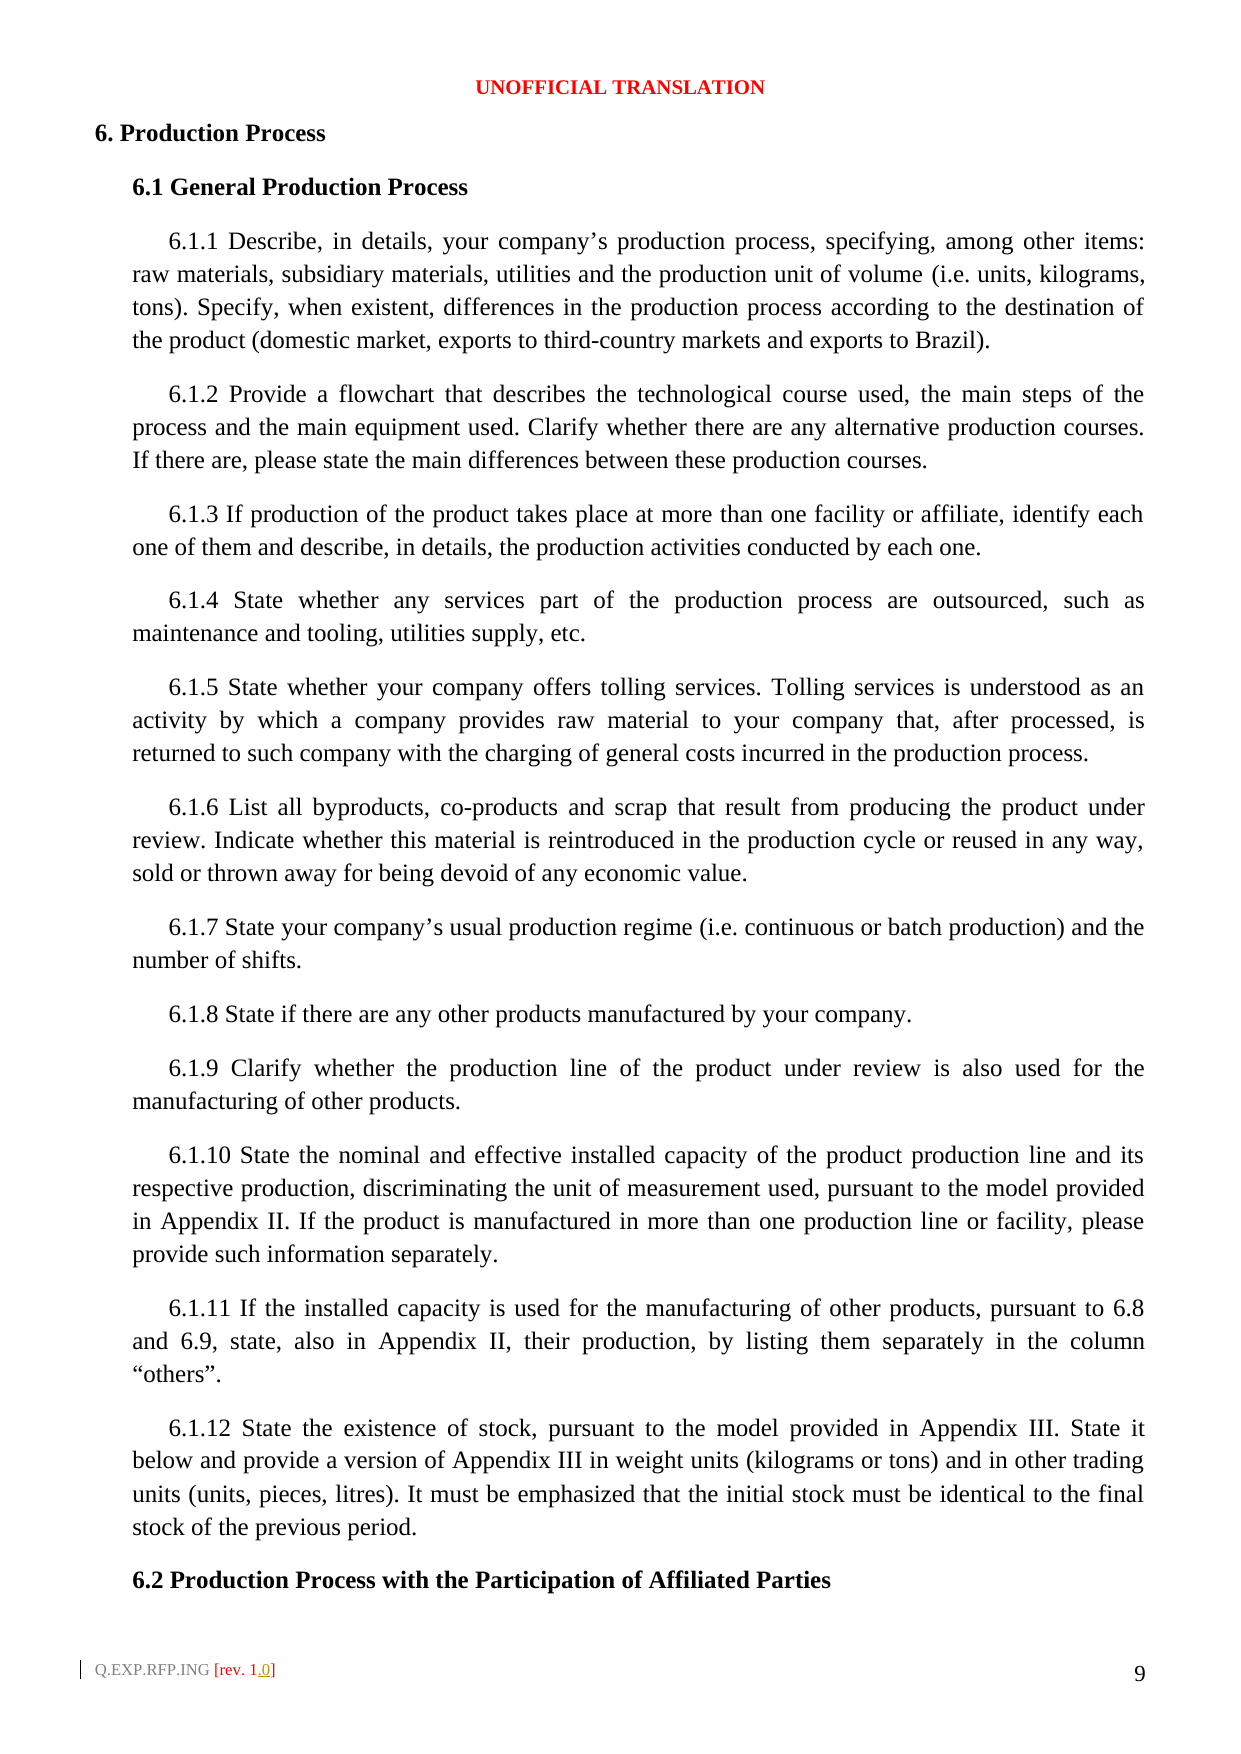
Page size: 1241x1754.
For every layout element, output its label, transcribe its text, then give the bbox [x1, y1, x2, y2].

text 6.1.12 State the existence of stock, pursuant to the model provided in Appendix III. State it below and provide a version of Appendix III in weight units (kilograms or tons) and in other trading units (units, pieces, litres). It must be emphasized that the initial stock must be identical to the final stock of the previous period. [94, 1413, 1146, 1540]
text 6. Production Process [94, 118, 1146, 147]
text 6.2 Production Process with the Participation of Affiliated Parties [94, 1566, 1146, 1594]
text 6.1.8 State if there are any other products manufactured by your company. [94, 999, 1146, 1028]
text 6.1.10 State the nominal and effective installed capacity of the product production line and its respective production, discriminating the unit of measurement used, pursuant to the model provided in Appendix II. If the product is manufactured in more than one production line or facility, please provide such information separately. [94, 1140, 1146, 1268]
text 6.1 General Production Process [94, 172, 1146, 201]
text 6.1.11 If the installed capacity is used for the manufacturing of other products, pursuant to 6.8 and 6.9, state, also in Appendix II, their production, by listing them separately in the column “others”. [94, 1293, 1146, 1387]
text 6.1.5 State whether your company offers tolling services. Tolling services is understood as an activity by which a company provides raw material to your company that, after processed, is returned to such company with the charging of general costs incurred in the production process. [94, 672, 1146, 767]
text 6.1.4 State whether any services part of the production process are outsourced, such as maintenance and tooling, utilities supply, etc. [94, 586, 1146, 647]
text 6.1.2 Provide a flowchart that describes the technological course used, the main steps of the process and the main equipment used. Clarify whether there are any alternative production courses. If there are, please state the main differences between these production courses. [94, 379, 1146, 473]
text 6.1.3 If production of the product takes place at more than one facility or affiliate, identify each one of them and describe, in details, the production activities conducted by each one. [94, 499, 1146, 560]
text 6.1.9 Clarify whether the production line of the product under review is also used for the manufacturing of other products. [94, 1053, 1146, 1115]
text 6.1.6 List all byproducts, co-products and scrap that result from producing the product under review. Indicate whether this material is reintroduced in the production cycle or reused in any way, sold or thrown away for being devoid of any economic value. [94, 792, 1146, 887]
text 6.1.1 Describe, in details, your company’s production process, specifying, among other items: raw materials, subsidiary materials, utilities and the production unit of volume (i.e. units, kilograms, tons). Specify, when existent, differences in the production process according to the destination of the product (domestic market, exports to third-country markets and exports to Brazil). [94, 226, 1146, 354]
text 6.1.7 State your company’s usual production regime (i.e. continuous or batch production) and the number of shifts. [94, 912, 1146, 974]
